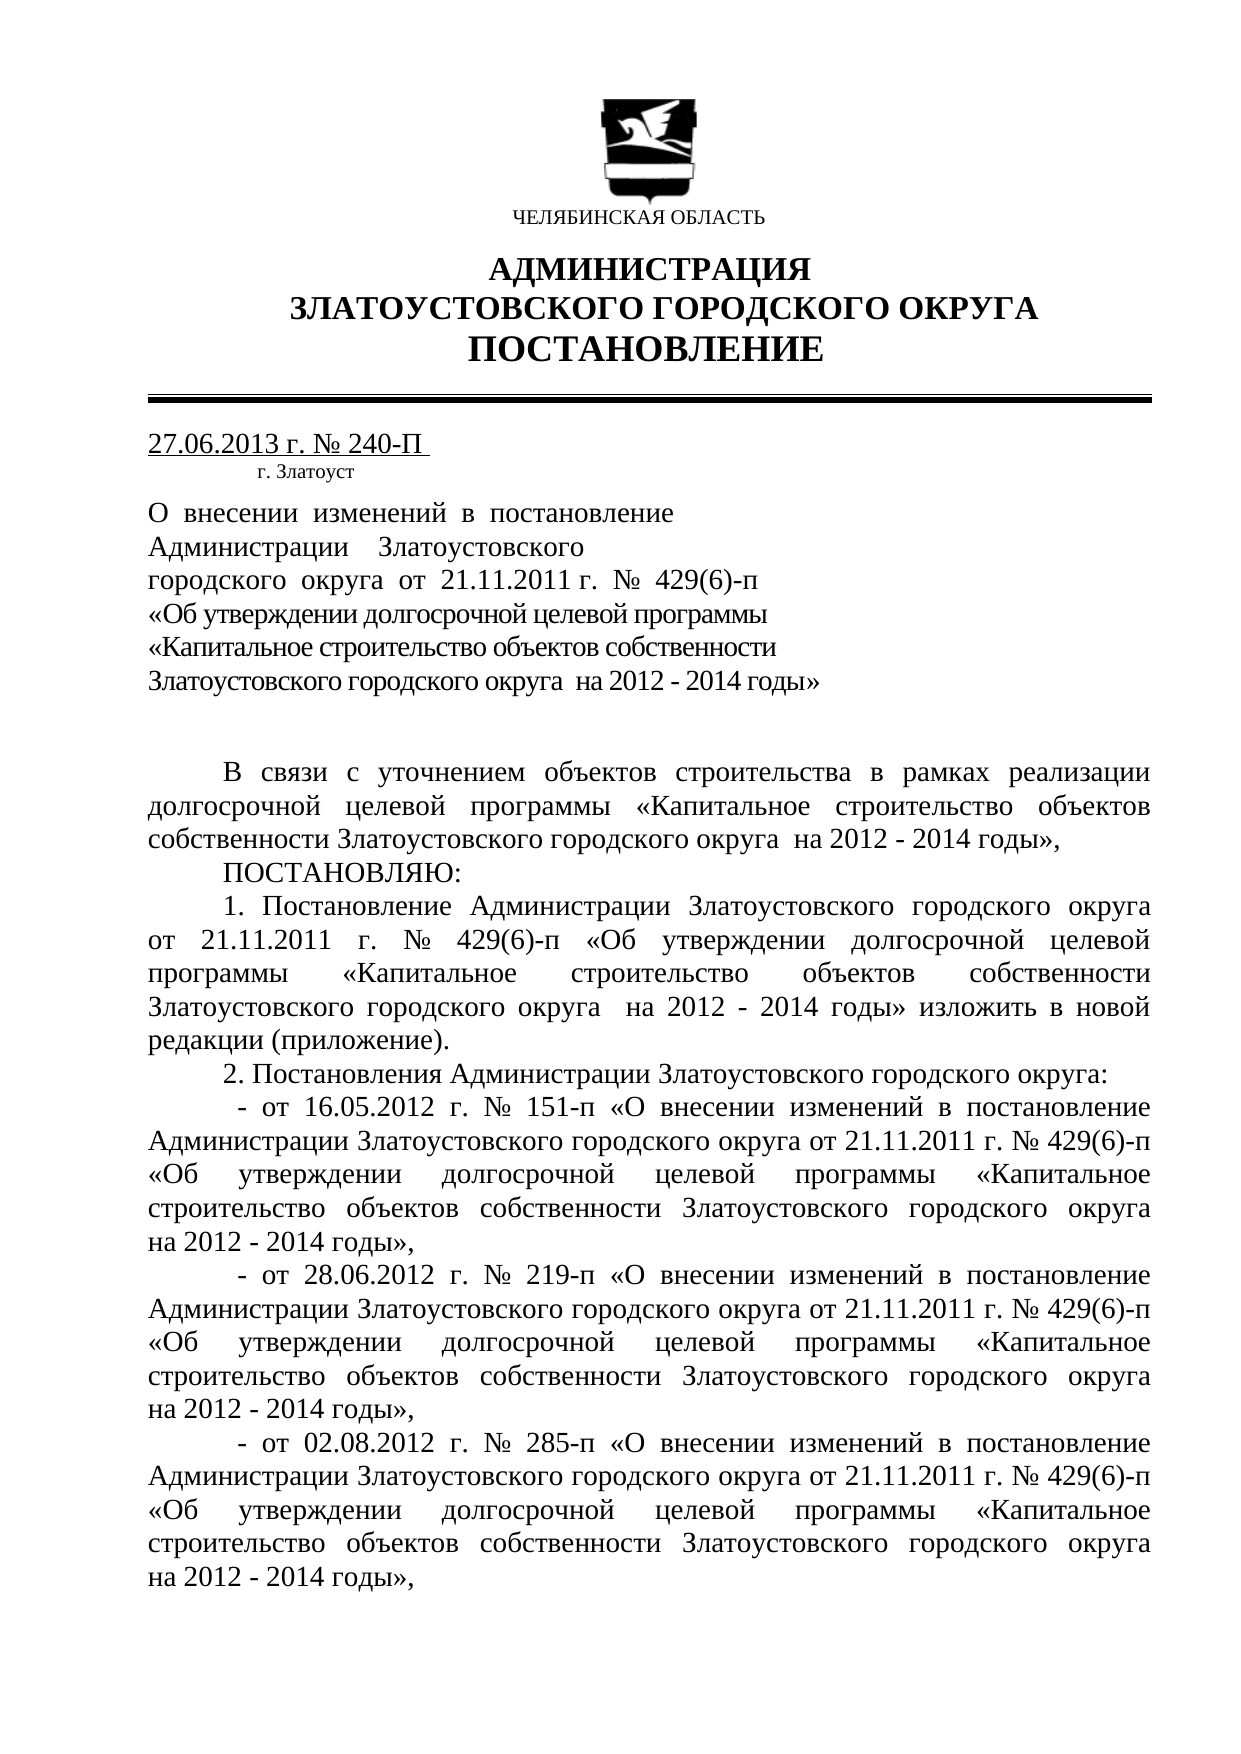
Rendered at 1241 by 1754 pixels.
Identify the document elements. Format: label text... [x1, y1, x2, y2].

text - от 28.06.2012 г. № 219-п «О внесении изменений в постановление Администрации Златоустовского городского округа от 21.11.2011 г. № 429(6)-п «Об утверждении долгосрочной целевой программы «Капитальное строительство объектов собственности Златоустовского городского округа на 2012 - 2014 годы», [148, 1257, 1152, 1425]
text 27.06.2013 г. № 240-П [148, 426, 1152, 459]
text Администрации Златоустовского [148, 529, 1152, 562]
subtitle АДМИНИСТРАЦИЯ [148, 249, 1152, 288]
text г. Златоуст [148, 459, 1152, 483]
text ПОСТАНОВЛЯЮ: [148, 855, 1152, 888]
text ЧЕЛЯБИНСКАЯ ОБЛАСТЬ [148, 118, 1152, 229]
text О внесении изменений в постановление [148, 495, 1152, 529]
text - от 16.05.2012 г. № 151-п «О внесении изменений в постановление Администрации Златоустовского городского округа от 21.11.2011 г. № 429(6)-п «Об утверждении долгосрочной целевой программы «Капитальное строительство объектов собственности Златоустовского городского округа на 2012 - 2014 годы», [148, 1089, 1152, 1257]
text 1. Постановление Администрации Златоустовского городского округа от 21.11.2011 г. № 429(6)-п «Об утверждении долгосрочной целевой программы «Капитальное строительство объектов собственности Златоустовского городского округа на 2012 - 2014 годы» изложить в новой редакции (приложение). [148, 888, 1152, 1056]
subtitle ПОСТАНОВЛЕНИЕ [148, 326, 1152, 369]
text - от 02.08.2012 г. № 285-п «О внесении изменений в постановление Администрации Златоустовского городского округа от 21.11.2011 г. № 429(6)-п «Об утверждении долгосрочной целевой программы «Капитальное строительство объектов собственности Златоустовского городского округа на 2012 - 2014 годы», [148, 1425, 1152, 1593]
text «Капитальное строительство объектов собственности [148, 629, 1152, 663]
subtitle ЗЛАТОУСТОВСКОГО ГОРОДСКОГО ОКРУГА [148, 288, 1152, 326]
text В связи с уточнением объектов строительства в рамках реализации долгосрочной целевой программы «Капитальное строительство объектов собственности Златоустовского городского округа на 2012 - 2014 годы», [148, 754, 1152, 855]
picture [600, 99, 697, 205]
text 2. Постановления Администрации Златоустовского городского округа: [148, 1056, 1152, 1089]
text городского округа от 21.11.2011 г. № 429(6)-п [148, 562, 1152, 596]
text «Об утверждении долгосрочной целевой программы [148, 596, 1152, 629]
text Златоустовского городского округа на 2012 - 2014 годы» [148, 663, 1152, 697]
